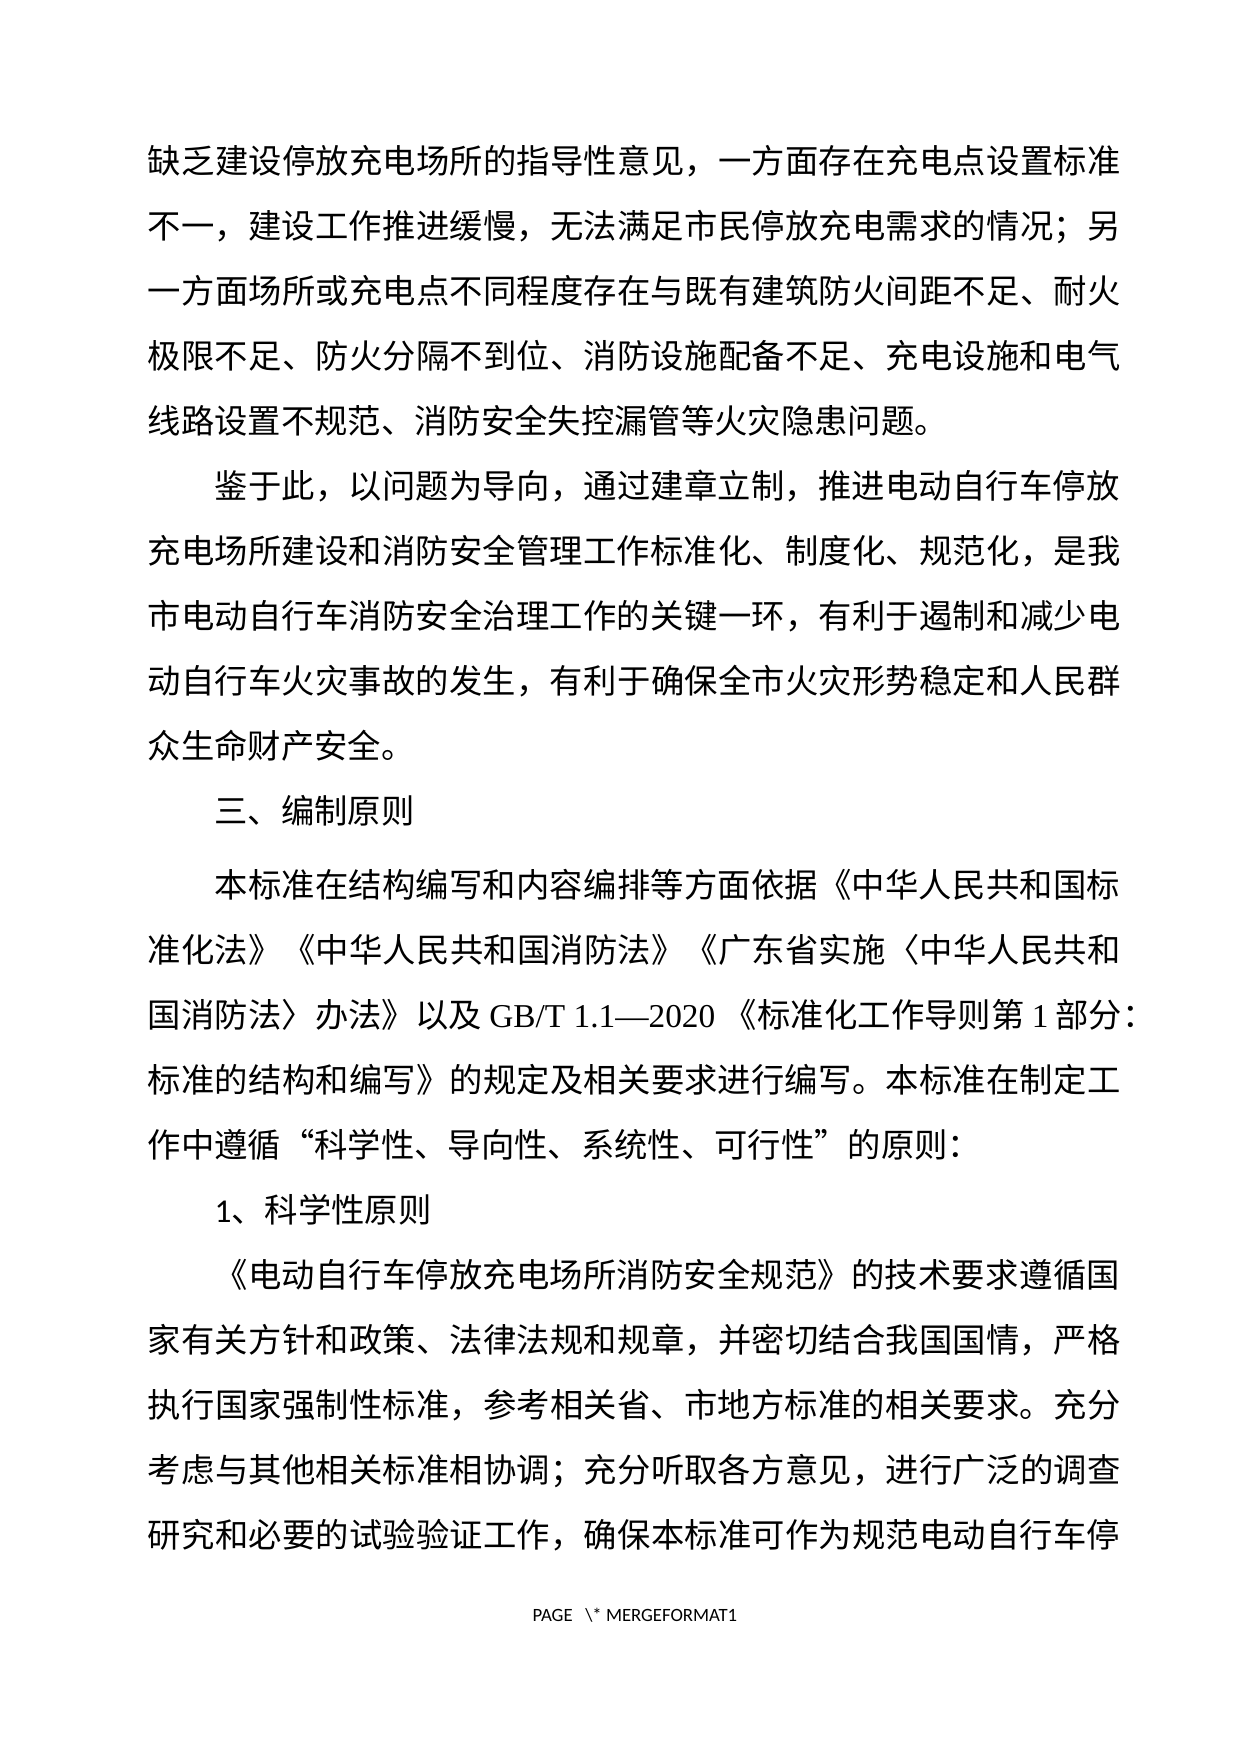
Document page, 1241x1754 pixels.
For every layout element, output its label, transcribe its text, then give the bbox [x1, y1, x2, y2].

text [148, 1241, 1122, 1566]
text 1、科学性原则 [148, 1176, 1122, 1241]
text 三、编制原则 [148, 776, 1122, 841]
text 本标准在结构编写和内容编排等方面依据《中华人民共和国标准化法》《中华人民共和国消防法》《广东省实施〈中华人民共和国消防法〉办法》以及GB/T 1.1—2020 《标准化工作导则第1部分：标准的结构和编写》的规定及相关要求进行编写。本标准在制定工作中遵循“科学性、导向性、系统性、可行性”的原则： [148, 851, 1122, 1176]
text 鉴于此，以问题为导向，通过建章立制，推进电动自行车停放充电场所建设和消防安全管理工作标准化、制度化、规范化，是我市电动自行车消防安全治理工作的关键一环，有利于遏制和减少电动自行车火灾事故的发生，有利于确保全市火灾形势稳定和人民群众生命财产安全。 [148, 451, 1122, 776]
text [148, 126, 1122, 451]
